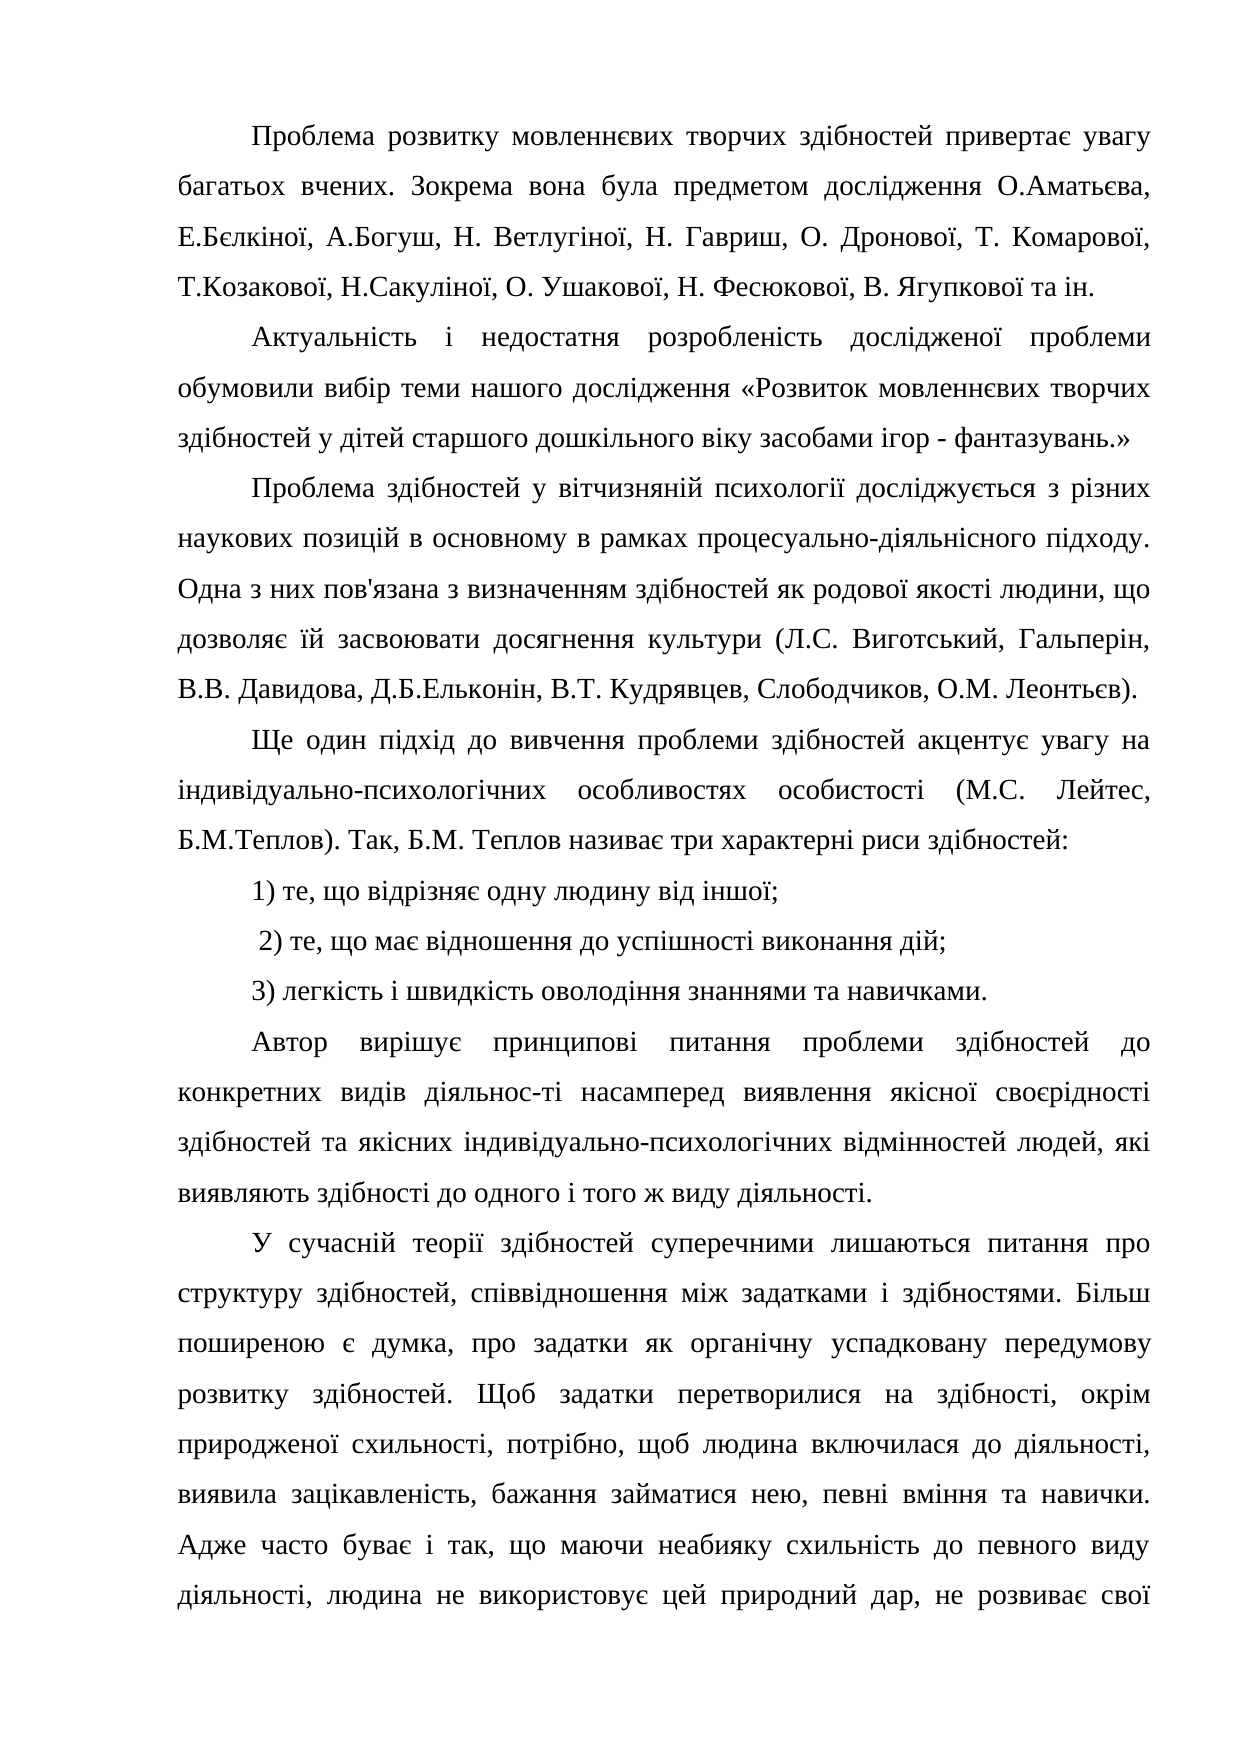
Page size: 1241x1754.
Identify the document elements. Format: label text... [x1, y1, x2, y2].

text 2) те, що має відношення до успішності виконання дій; [177, 923, 1152, 957]
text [177, 1225, 1152, 1611]
text Проблема розвитку мовленнєвих творчих здібностей привертає увагу багатьох вчених. Зокрема вона була предметом дослідження О.Аматьєва, Е.Бєлкіної, А.Богуш, Н. Ветлугіної, Н. Гавриш, О. Дронової, Т. Комарової, Т.Козакової, Н.Сакуліної, О. Ушакової, Н. Фесюкової, В. Ягупкової та ін. [177, 118, 1152, 303]
text Проблема здібностей у вітчизняній психології досліджується з різних наукових позицій в основному в рамках процесуально-діяльнісного підходу. Одна з них пов'язана з визначенням здібностей як родової якості людини, що дозволяє їй засвоювати досягнення культури (Л.С. Виготський, Гальперін, В.В. Давидова, Д.Б.Ельконін, В.Т. Кудрявцев, Слободчиков, О.М. Леонтьєв). [177, 470, 1152, 705]
text Актуальність і недостатня розробленість дослідженої проблеми обумовили вибір теми нашого дослідження «Розвиток мовленнєвих творчих здібностей у дітей старшого дошкільного віку засобами ігор - фантазувань.» [177, 319, 1152, 453]
text Автор вирішує принципові питання проблеми здібностей до конкретних видів діяльнос-ті насамперед виявлення якісної своєрідності здібностей та якісних індивідуально-психологічних відмінностей людей, які виявляють здібності до одного і того ж виду діяльності. [177, 1024, 1152, 1208]
text Ще один підхід до вивчення проблеми здібностей акцентує увагу на індивідуально-психологічних особливостях особистості (М.С. Лейтес, Б.М.Теплов). Так, Б.М. Теплов називає три характерні риси здібностей: [177, 722, 1152, 856]
text 3) легкість і швидкість оволодіння знаннями та навичками. [177, 973, 1152, 1007]
text 1) те, що відрізняє одну людину від іншої; [177, 873, 1152, 906]
